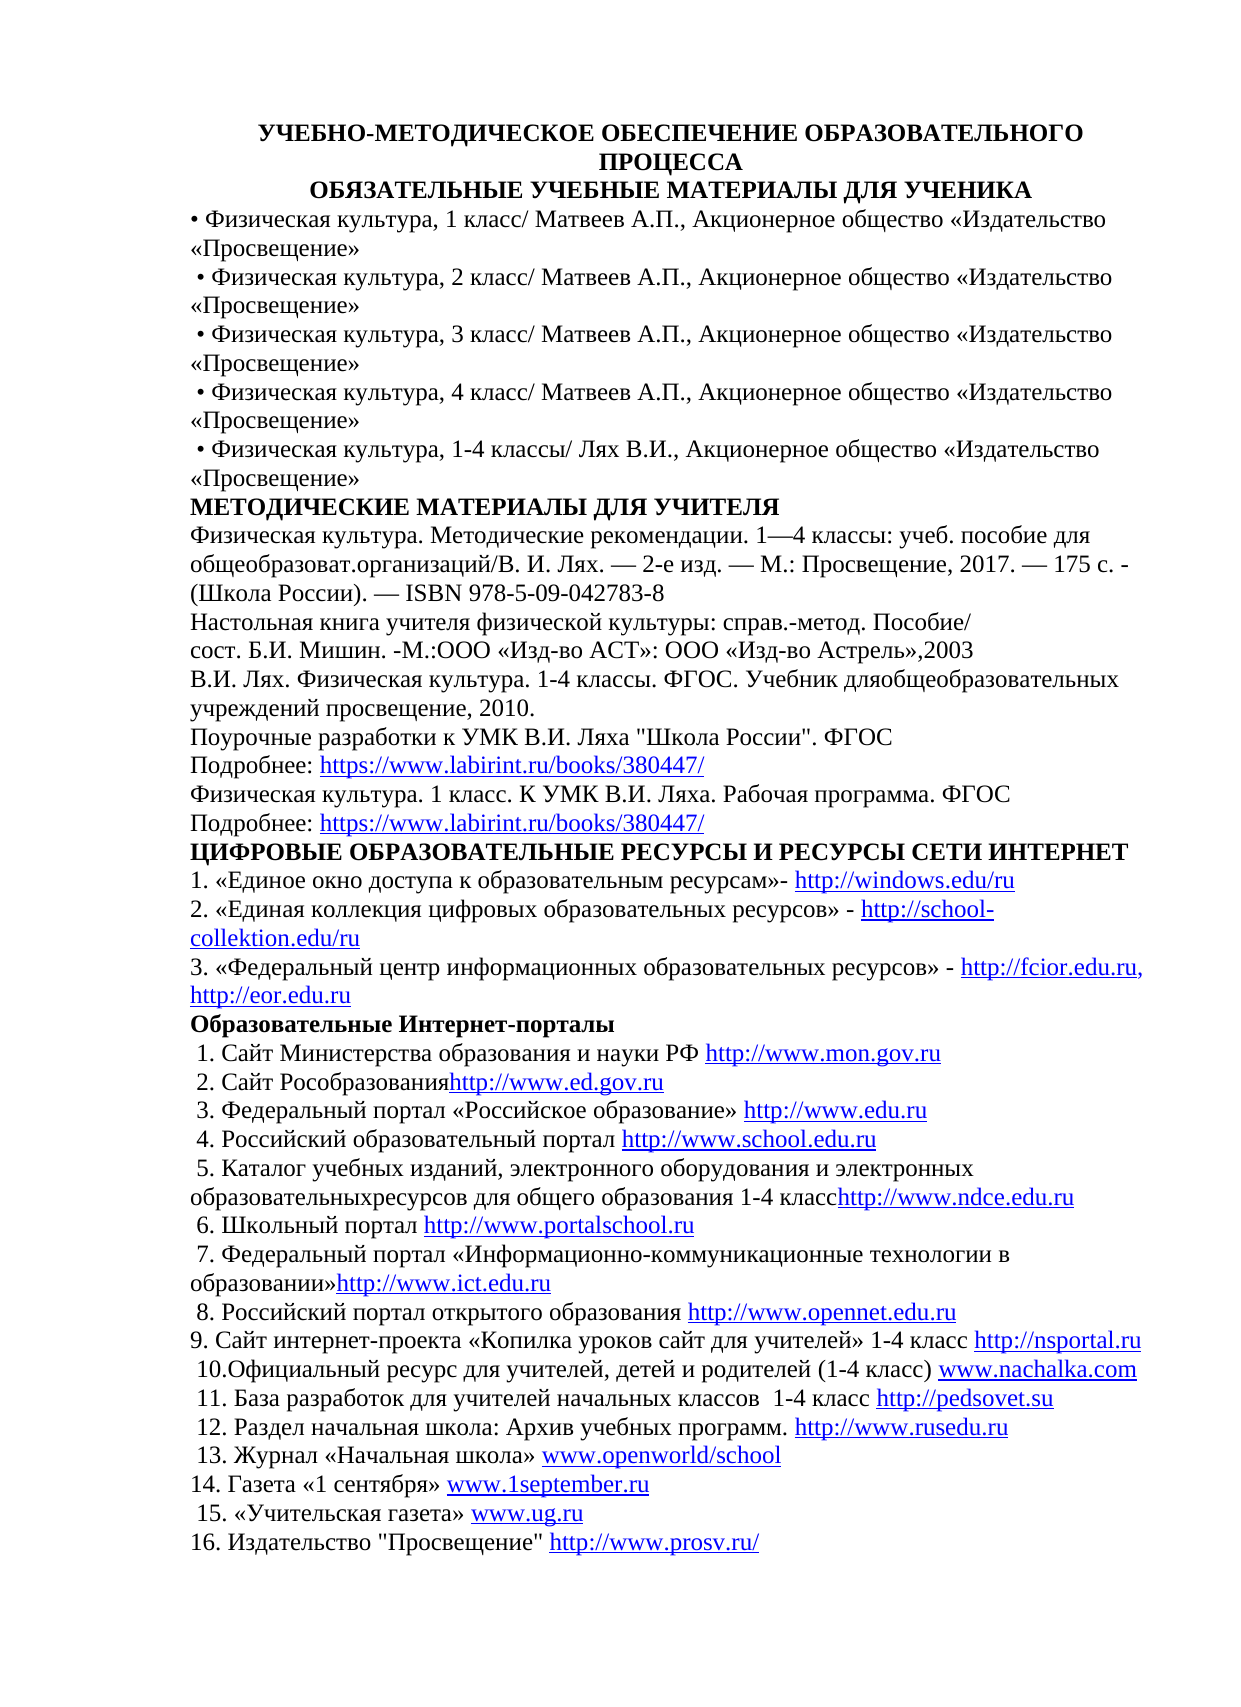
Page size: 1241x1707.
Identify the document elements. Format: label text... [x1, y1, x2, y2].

text ЦИФРОВЫЕ ОБРАЗОВАТЕЛЬНЫЕ РЕСУРСЫ И РЕСУРСЫ СЕТИ ИНТЕРНЕТ [190, 837, 1152, 866]
text ОБЯЗАТЕЛЬНЫЕ УЧЕБНЫЕ МАТЕРИАЛЫ ДЛЯ УЧЕНИКА [190, 176, 1152, 204]
text ​‌Физическая культура. Методические рекомендации. 1—4 классы: учеб. пособие для общеобразоват.организаций/В. И. Лях. — 2-е изд. — М.: Просвещение, 2017. — 175 с. - (Школа России). — ISBN 978-5-09-042783-8 Настольная книга учителя физической культуры: справ.-метод. Пособие/ сост. Б.И. Мишин. -М.:ООО «Изд-во АСТ»: ООО «Изд-во Астрель»,2003 В.И. Лях. Физическая культура. 1-4 классы. ФГОС. Учебник дляобщеобразовательных учреждений просвещение, 2010. Поурочные разработки к УМК В.И. Ляха "Школа России". ФГОС Подробнее: https://www.labirint.ru/books/380447/ Физическая культура. 1 класс. К УМК В.И. Ляха. Рабочая программа. ФГОС Подробнее: https://www.labirint.ru/books/380447/ [190, 521, 1152, 837]
text МЕТОДИЧЕСКИЕ МАТЕРИАЛЫ ДЛЯ УЧИТЕЛЯ [190, 492, 1152, 521]
text ​​‌1. «Единое окно доступа к образовательным ресурсам»- http://windows.edu/ru 2. «Единая коллекция цифровых образовательных ресурсов» - http://school-collektion.edu/ru 3. «Федеральный центр информационных образовательных ресурсов» - http://fcior.edu.ru, http://eor.edu.ru Образовательные Интернет-порталы 1. Сайт Министерства образования и науки РФ http://www.mon.gov.ru 2. Сайт Рособразованияhttp://www.ed.gov.ru 3. Федеральный портал «Российское образование» http://www.edu.ru 4. Российский образовательный портал http://www.school.edu.ru 5. Каталог учебных изданий, электронного оборудования и электронных образовательныхресурсов для общего образования 1-4 классhttp://www.ndce.edu.ru 6. Школьный портал http://www.portalschool.ru 7. Федеральный портал «Информационно-коммуникационные технологии в образовании»http://www.ict.edu.ru 8. Российский портал открытого образования http://www.opennet.edu.ru 9. Сайт интернет-проекта «Копилка уроков сайт для учителей» 1-4 класс http://nsportal.ru 10.Официальный ресурс для учителей, детей и родителей (1-4 класс) www.nachalka.com 11. База разработок для учителей начальных классов 1-4 класс http://pedsovet.su 12. Раздел начальная школа: Архив учебных программ. http://www.rusedu.ru 13. Журнал «Начальная школа» www.openworld/school 14. Газета «1 сентября» www.1september.ru 15. «Учительская газета» www.ug.ru 16. Издательство "Просвещение" http://www.prosv.ru/ [190, 866, 1152, 1556]
text УЧЕБНО-МЕТОДИЧЕСКОЕ ОБЕСПЕЧЕНИЕ ОБРАЗОВАТЕЛЬНОГО ПРОЦЕССА [190, 118, 1152, 176]
text ​‌• Физическая культура, 1 класс/ Матвеев А.П., Акционерное общество «Издательство «Просвещение» • Физическая культура, 2 класс/ Матвеев А.П., Акционерное общество «Издательство «Просвещение» • Физическая культура, 3 класс/ Матвеев А.П., Акционерное общество «Издательство «Просвещение» • Физическая культура, 4 класс/ Матвеев А.П., Акционерное общество «Издательство «Просвещение» • Физическая культура, 1-4 классы/ Лях В.И., Акционерное общество «Издательство «Просвещение»‌​ [190, 204, 1152, 492]
